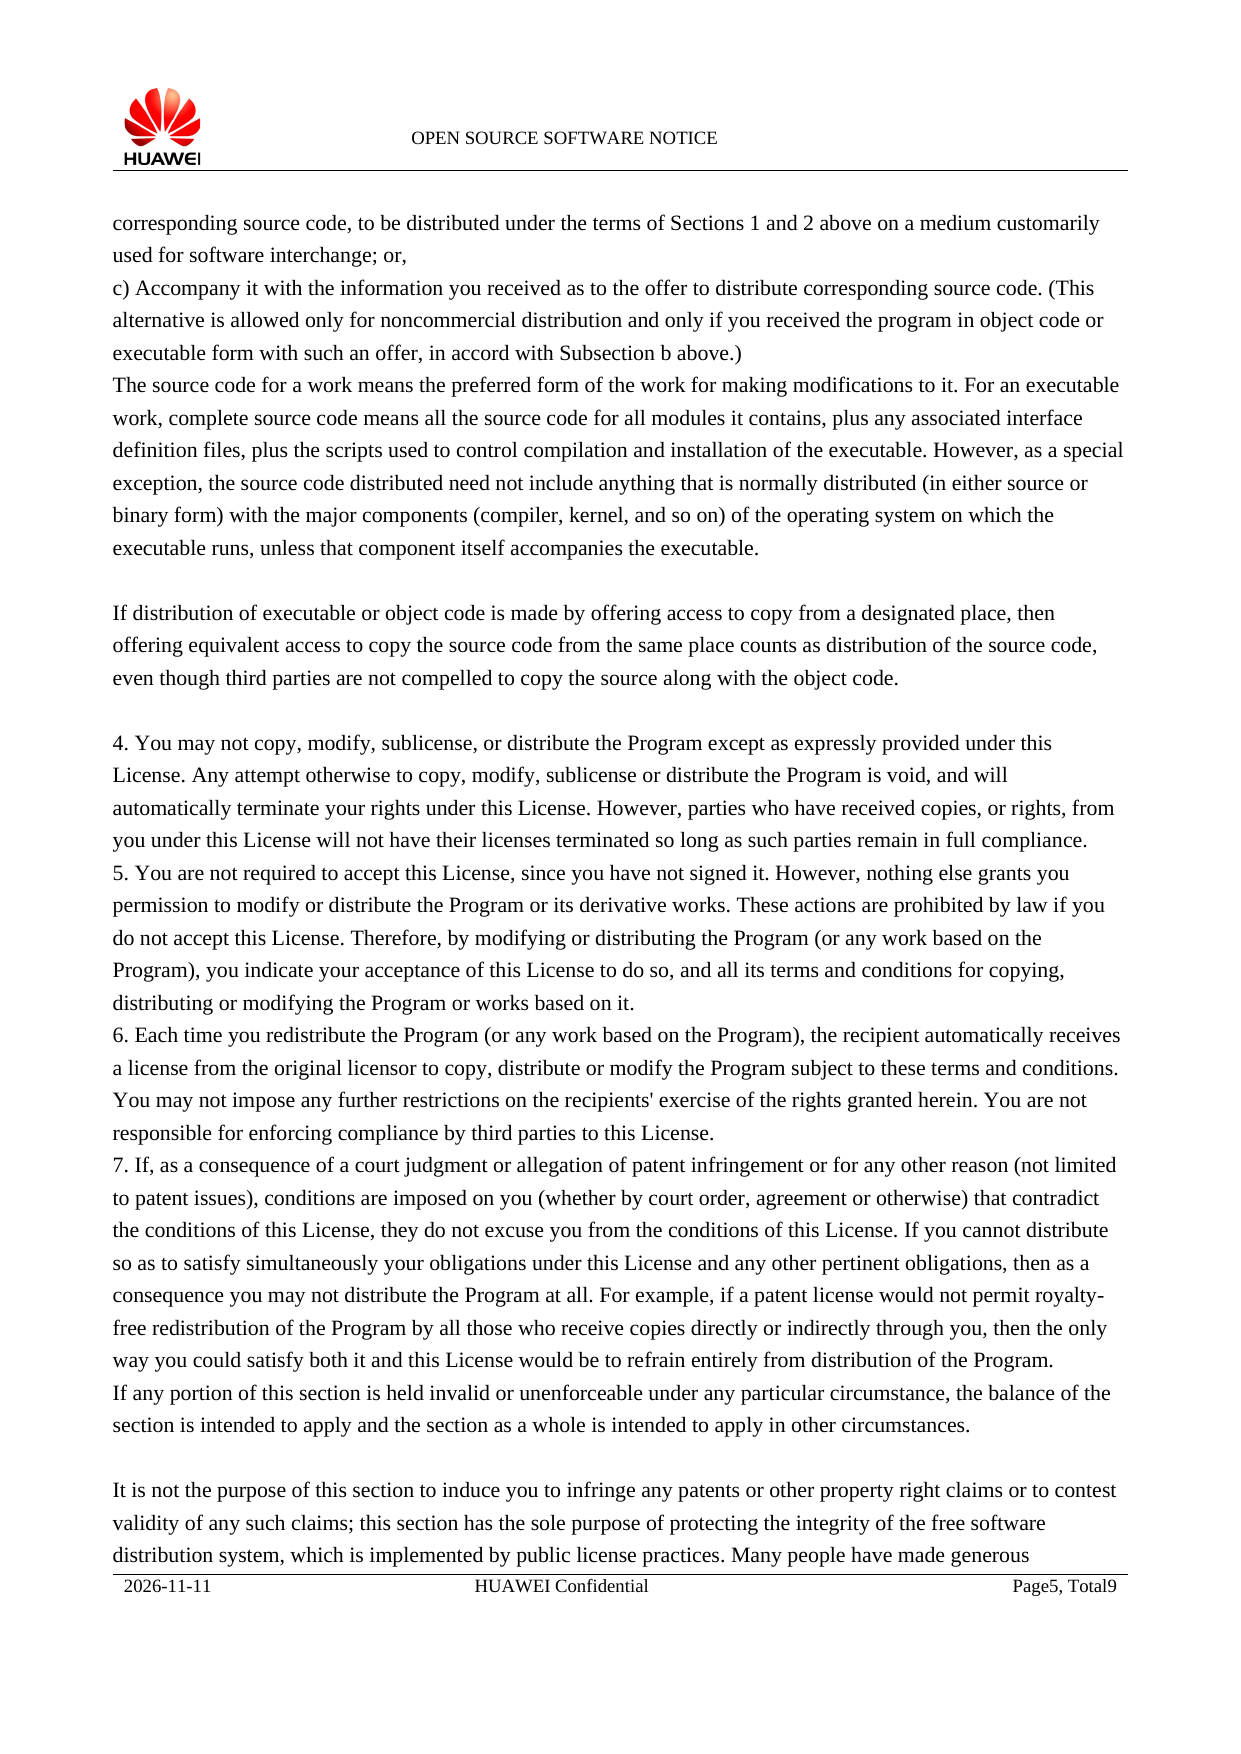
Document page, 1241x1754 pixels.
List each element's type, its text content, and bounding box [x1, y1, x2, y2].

picture [124, 88, 201, 165]
